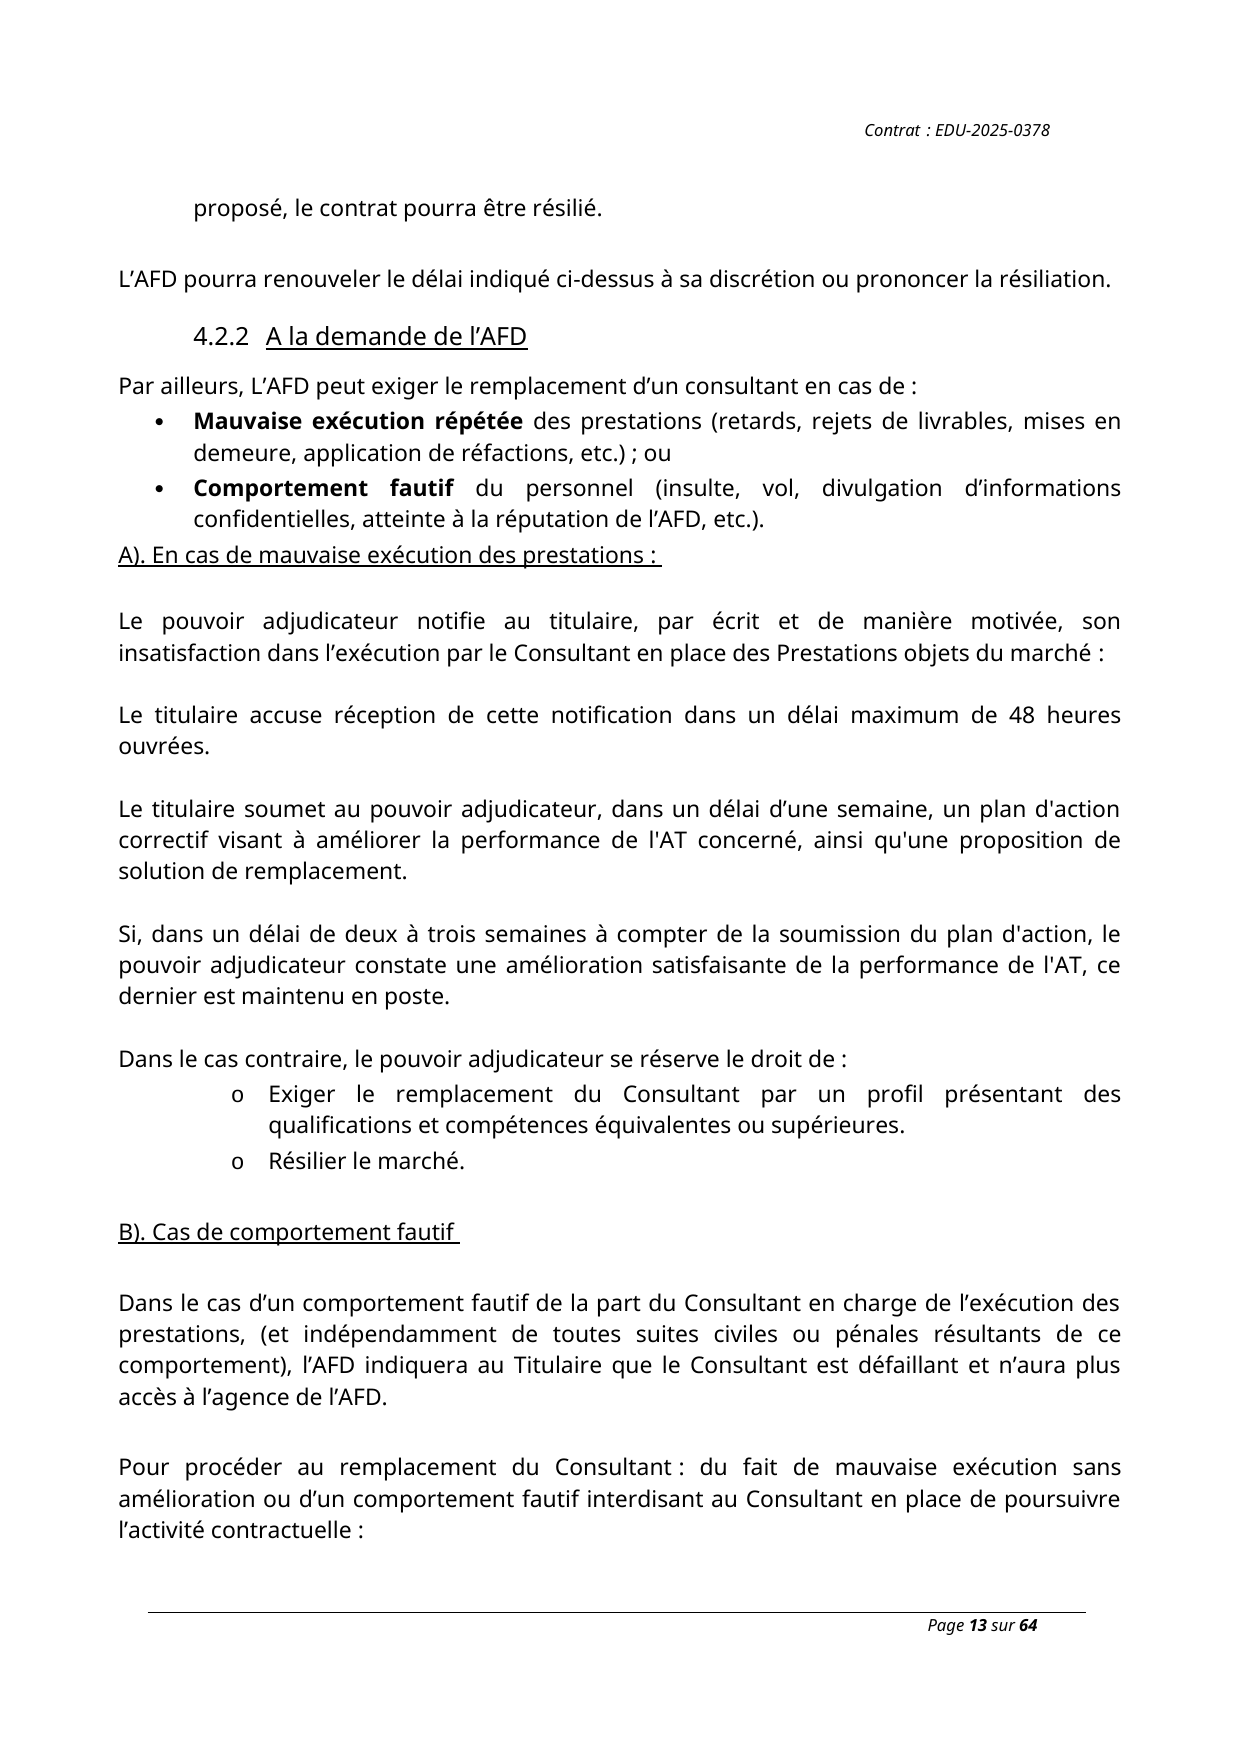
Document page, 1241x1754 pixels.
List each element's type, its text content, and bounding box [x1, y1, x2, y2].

text Le titulaire soumet au pouvoir adjudicateur, dans un délai d’une semaine, un plan d'action correctif visant à améliorer la performance de l'AT concerné, ainsi qu'une proposition de solution de remplacement. [118, 793, 1122, 886]
text Pour procéder au remplacement du Consultant : du fait de mauvaise exécution sans amélioration ou d’un comportement fautif interdisant au Consultant en place de poursuivre l’activité contractuelle : [118, 1451, 1122, 1545]
text Le pouvoir adjudicateur notifie au titulaire, par écrit et de manière motivée, son insatisfaction dans l’exécution par le Consultant en place des Prestations objets du marché : [118, 605, 1122, 668]
list Exiger le remplacement du Consultant par un profil présentant des qualifications et compétences équivalentes ou supérieures. [231, 1078, 1122, 1141]
text A). En cas de mauvaise exécution des prestations : [118, 538, 1122, 570]
list Mauvaise exécution répétée des prestations (retards, rejets de livrables, mises en demeure, application de réfactions, etc.) ; ou [156, 405, 1122, 468]
text Le titulaire accuse réception de cette notification dans un délai maximum de 48 heures ouvrées. [118, 699, 1122, 761]
text Dans le cas d’un comportement fautif de la part du Consultant en charge de l’exécution des prestations, (et indépendamment de toutes suites civiles ou pénales résultants de ce comportement), l’AFD indiquera au Titulaire que le Consultant est défaillant et n’aura plus accès à l’agence de l’AFD. [118, 1287, 1122, 1412]
text L’AFD pourra renouveler le délai indiqué ci-dessus à sa discrétion ou prononcer la résiliation. [118, 263, 1122, 294]
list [156, 192, 1122, 223]
list Comportement fautif du personnel (insulte, vol, divulgation d’informations confidentielles, atteinte à la réputation de l’AFD, etc.). [156, 472, 1122, 534]
list Résilier le marché. [231, 1145, 1122, 1176]
text B). Cas de comportement fautif [118, 1216, 1122, 1247]
text Par ailleurs, L’AFD peut exiger le remplacement d’un consultant en cas de : [118, 370, 1122, 401]
text A la demande de l’AFD [193, 319, 1122, 353]
text Dans le cas contraire, le pouvoir adjudicateur se réserve le droit de : [118, 1043, 1122, 1074]
text Si, dans un délai de deux à trois semaines à compter de la soumission du plan d'action, le pouvoir adjudicateur constate une amélioration satisfaisante de la performance de l'AT, ce dernier est maintenu en poste. [118, 918, 1122, 1011]
